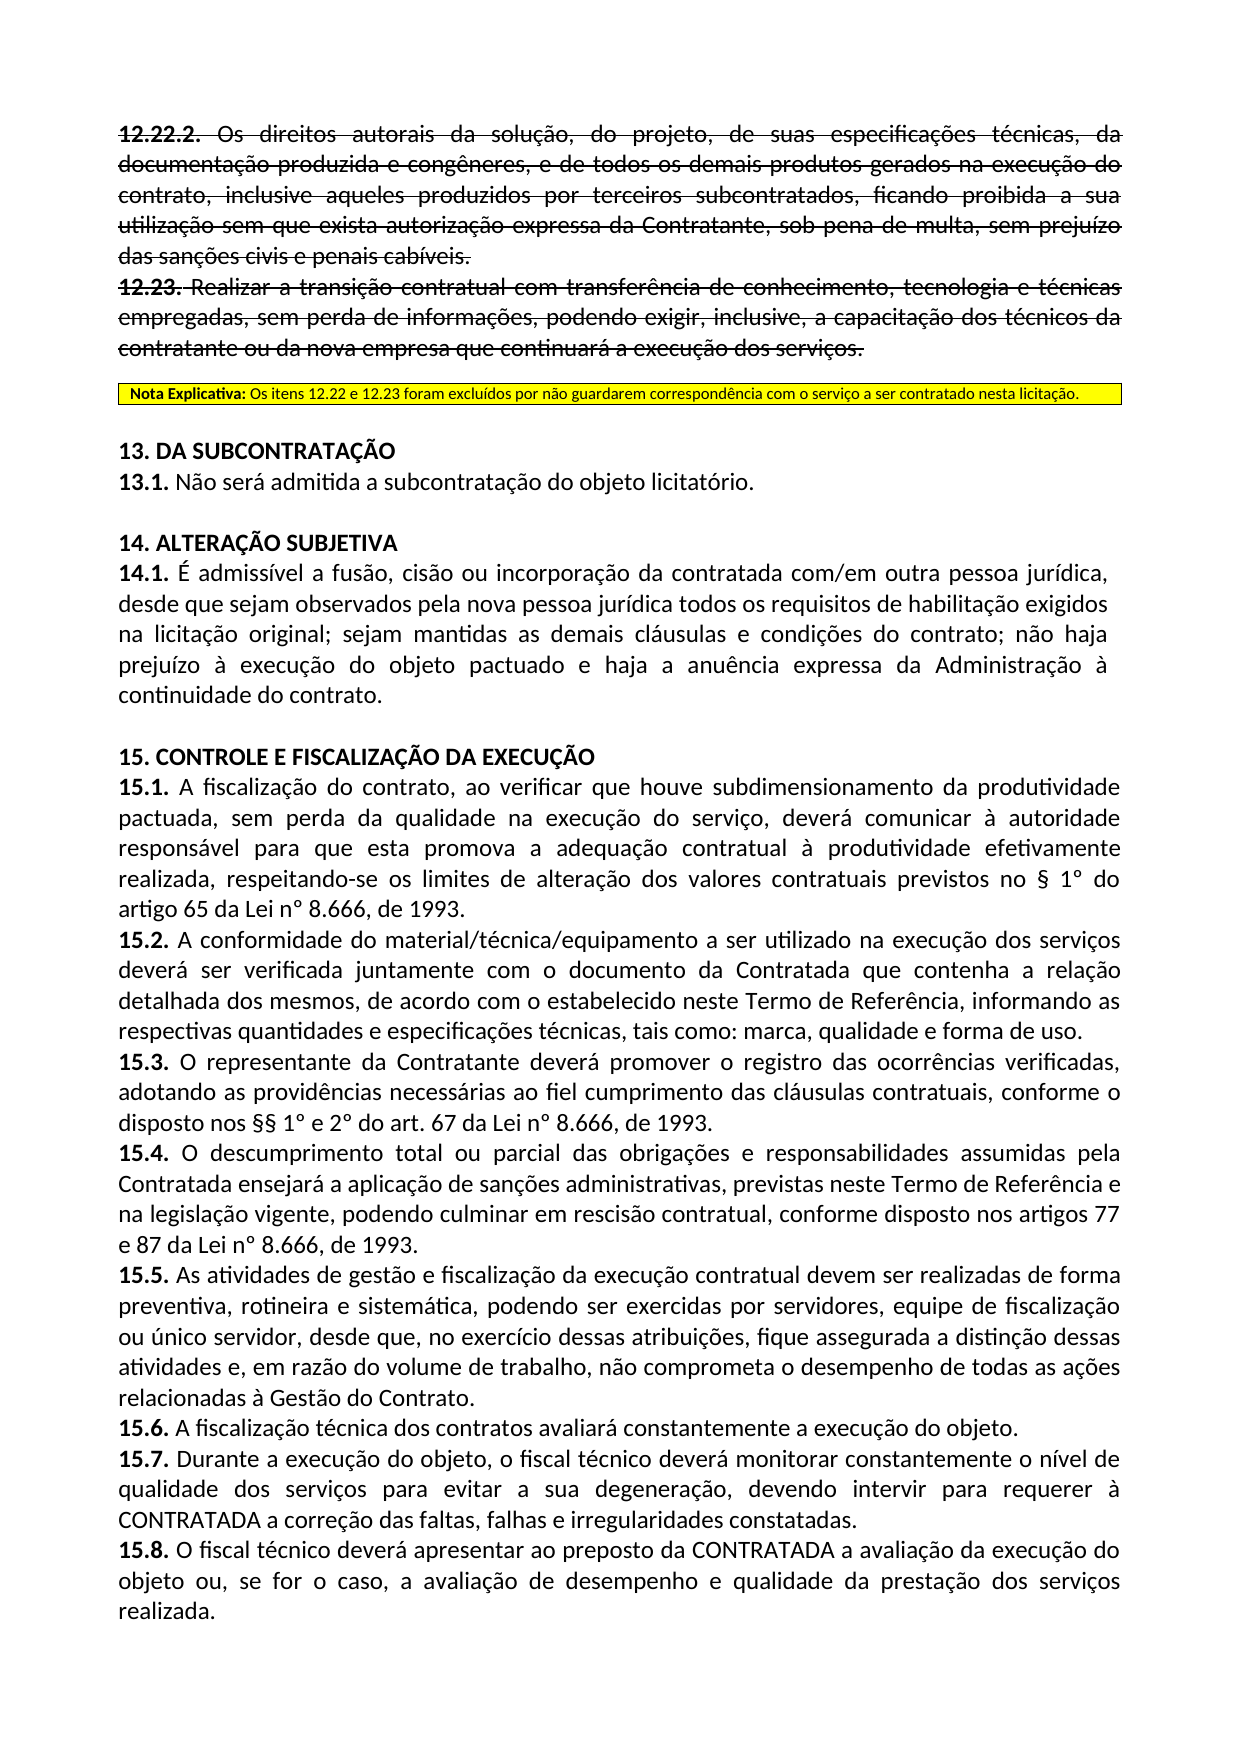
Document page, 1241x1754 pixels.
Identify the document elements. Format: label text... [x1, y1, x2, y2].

text 12.22.2. Os direitos autorais da solução, do projeto, de suas especificações técnicas, da documentação produzida e congêneres, e de todos os demais produtos gerados na execução do contrato, inclusive aqueles produzidos por terceiros subcontratados, ficando proibida a sua utilização sem que exista autorização expressa da Contratante, sob pena de multa, sem prejuízo das sanções civis e penais cabíveis. [118, 136, 1122, 165]
text 15.4. O descumprimento total ou parcial das obrigações e responsabilidades assumidas pela Contratada ensejará a aplicação de sanções administrativas, previstas neste Termo de Referência e na legislação vigente, podendo culminar em rescisão contratual, conforme disposto nos artigos 77 e 87 da Lei nº 8.666, de 1993. [118, 1137, 1122, 1259]
text 15.8. O fiscal técnico deverá apresentar ao preposto da CONTRATADA a avaliação da execução do objeto ou, se for o caso, a avaliação de desempenho e qualidade da prestação dos serviços realizada. [118, 1534, 1122, 1626]
text 15.2. A conformidade do material/técnica/equipamento a ser utilizado na execução dos serviços deverá ser verificada juntamente com o documento da Contratada que contenha a relação detalhada dos mesmos, de acordo com o estabelecido neste Termo de Referência, informando as respectivas quantidades e especificações técnicas, tais como: marca, qualidade e forma de uso. [118, 924, 1122, 1046]
text 15.7. Durante a execução do objeto, o fiscal técnico deverá monitorar constantemente o nível de qualidade dos serviços para evitar a sua degeneração, devendo intervir para requerer à CONTRATADA a correção das faltas, falhas e irregularidades constatadas. [118, 1443, 1122, 1534]
text 15. CONTROLE E FISCALIZAÇÃO DA EXECUÇÃO [118, 741, 1109, 771]
text 12.23. Realizar a transição contratual com transferência de conhecimento, tecnologia e técnicas empregadas, sem perda de informações, podendo exigir, inclusive, a capacitação dos técnicos da contratante ou da nova empresa que continuará a execução dos serviços. [118, 319, 1122, 362]
text 13.1. Não será admitida a subcontratação do objeto licitatório. [118, 466, 1109, 497]
text 15.5. As atividades de gestão e fiscalização da execução contratual devem ser realizadas de forma preventiva, rotineira e sistemática, podendo ser exercidas por servidores, equipe de fiscalização ou único servidor, desde que, no exercício dessas atribuições, fique assegurada a distinção dessas atividades e, em razão do volume de trabalho, não comprometa o desempenho de todas as ações relacionadas à Gestão do Contrato. [118, 1259, 1122, 1412]
text 15.3. O representante da Contratante deverá promover o registro das ocorrências verificadas, adotando as providências necessárias ao fiel cumprimento das cláusulas contratuais, conforme o disposto nos §§ 1º e 2º do art. 67 da Lei nº 8.666, de 1993. [118, 1046, 1122, 1137]
text 12.22.2. Os direitos autorais da solução, do projeto, de suas especificações técnicas, da documentação produzida e congêneres, e de todos os demais produtos gerados na execução do contrato, inclusive aqueles produzidos por terceiros subcontratados, ficando proibida a sua utilização sem que exista autorização expressa da Contratante, sob pena de multa, sem prejuízo das sanções civis e penais cabíveis. [118, 167, 1122, 226]
text 14.1. É admissível a fusão, cisão ou incorporação da contratada com/em outra pessoa jurídica, desde que sejam observados pela nova pessoa jurídica todos os requisitos de habilitação exigidos na licitação original; sejam mantidas as demais cláusulas e condições do contrato; não haja prejuízo à execução do objeto pactuado e haja a anuência expressa da Administração à continuidade do contrato. [118, 558, 1109, 710]
text 15.1. A fiscalização do contrato, ao verificar que houve subdimensionamento da produtividade pactuada, sem perda da qualidade na execução do serviço, deverá comunicar à autoridade responsável para que esta promova a adequação contratual à produtividade efetivamente realizada, respeitando-se os limites de alteração dos valores contratuais previstos no § 1º do artigo 65 da Lei nº 8.666, de 1993. [118, 771, 1122, 924]
text 14. ALTERAÇÃO SUBJETIVA [118, 527, 1109, 558]
table_header Nota Explicativa: Os itens 12.22 e 12.23 foram excluídos por não guardarem correspondência com o serviço a ser contratado nesta licitação. [119, 384, 1121, 404]
text 15.6. A fiscalização técnica dos contratos avaliará constantemente a execução do objeto. [118, 1412, 1122, 1443]
text 12.23. Realizar a transição contratual com transferência de conhecimento, tecnologia e técnicas empregadas, sem perda de informações, podendo exigir, inclusive, a capacitação dos técnicos da contratante ou da nova empresa que continuará a execução dos serviços. [118, 271, 1122, 287]
text 12.22.2. Os direitos autorais da solução, do projeto, de suas especificações técnicas, da documentação produzida e congêneres, e de todos os demais produtos gerados na execução do contrato, inclusive aqueles produzidos por terceiros subcontratados, ficando proibida a sua utilização sem que exista autorização expressa da Contratante, sob pena de multa, sem prejuízo das sanções civis e penais cabíveis. [118, 228, 1122, 271]
text 13. DA SUBCONTRATAÇÃO [118, 436, 1122, 466]
text 12.23. Realizar a transição contratual com transferência de conhecimento, tecnologia e técnicas empregadas, sem perda de informações, podendo exigir, inclusive, a capacitação dos técnicos da contratante ou da nova empresa que continuará a execução dos serviços. [118, 288, 1122, 318]
